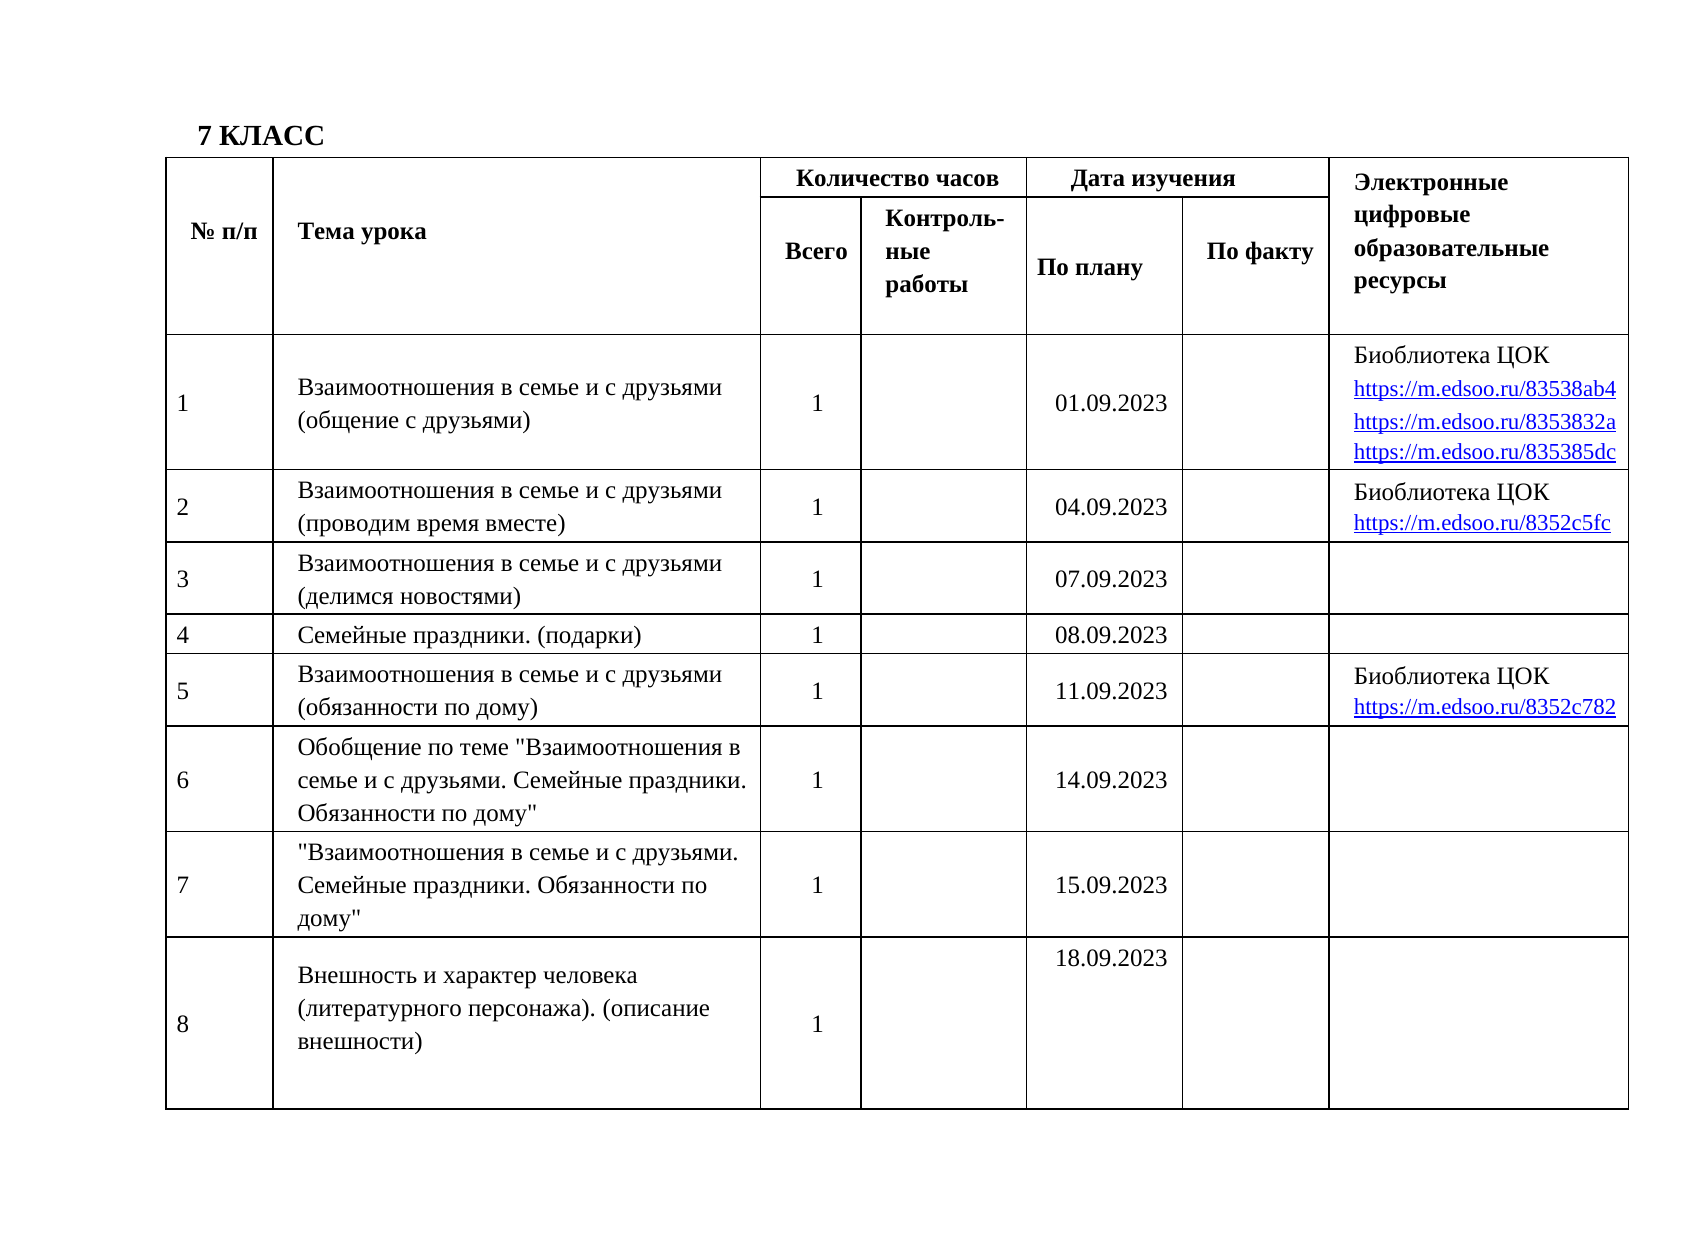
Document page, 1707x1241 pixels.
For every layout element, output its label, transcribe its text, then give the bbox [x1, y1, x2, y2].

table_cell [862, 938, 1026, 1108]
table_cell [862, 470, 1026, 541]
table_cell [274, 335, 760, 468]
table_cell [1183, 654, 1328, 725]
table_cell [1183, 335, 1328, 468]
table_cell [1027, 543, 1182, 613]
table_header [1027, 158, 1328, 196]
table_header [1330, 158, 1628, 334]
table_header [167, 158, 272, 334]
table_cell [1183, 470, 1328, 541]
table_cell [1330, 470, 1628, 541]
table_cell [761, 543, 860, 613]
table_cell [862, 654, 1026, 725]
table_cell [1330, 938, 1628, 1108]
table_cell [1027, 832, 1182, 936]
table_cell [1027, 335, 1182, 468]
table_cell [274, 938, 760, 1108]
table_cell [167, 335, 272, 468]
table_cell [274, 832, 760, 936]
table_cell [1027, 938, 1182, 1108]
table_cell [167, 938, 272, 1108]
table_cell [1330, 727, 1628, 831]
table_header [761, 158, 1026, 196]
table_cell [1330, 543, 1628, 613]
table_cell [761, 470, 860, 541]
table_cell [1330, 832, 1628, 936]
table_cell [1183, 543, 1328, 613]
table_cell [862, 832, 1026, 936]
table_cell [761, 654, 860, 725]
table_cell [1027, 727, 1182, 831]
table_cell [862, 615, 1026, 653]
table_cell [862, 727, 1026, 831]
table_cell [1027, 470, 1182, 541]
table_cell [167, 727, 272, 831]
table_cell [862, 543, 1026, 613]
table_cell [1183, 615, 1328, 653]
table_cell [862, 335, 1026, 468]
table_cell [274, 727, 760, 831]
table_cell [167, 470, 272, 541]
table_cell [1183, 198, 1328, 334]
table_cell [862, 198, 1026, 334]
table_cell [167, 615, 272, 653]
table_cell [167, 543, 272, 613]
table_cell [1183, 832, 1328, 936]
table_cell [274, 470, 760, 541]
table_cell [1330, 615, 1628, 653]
text 7 КЛАСС [190, 118, 1618, 152]
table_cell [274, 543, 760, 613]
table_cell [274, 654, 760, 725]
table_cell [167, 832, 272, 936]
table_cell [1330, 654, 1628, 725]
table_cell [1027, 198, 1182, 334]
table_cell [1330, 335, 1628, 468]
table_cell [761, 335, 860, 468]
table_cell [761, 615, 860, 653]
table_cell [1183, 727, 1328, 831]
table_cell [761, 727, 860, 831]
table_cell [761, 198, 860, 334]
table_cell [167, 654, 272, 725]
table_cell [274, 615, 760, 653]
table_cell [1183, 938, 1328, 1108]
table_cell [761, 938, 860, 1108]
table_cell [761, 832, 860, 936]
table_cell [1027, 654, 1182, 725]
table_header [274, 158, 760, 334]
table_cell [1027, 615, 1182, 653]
